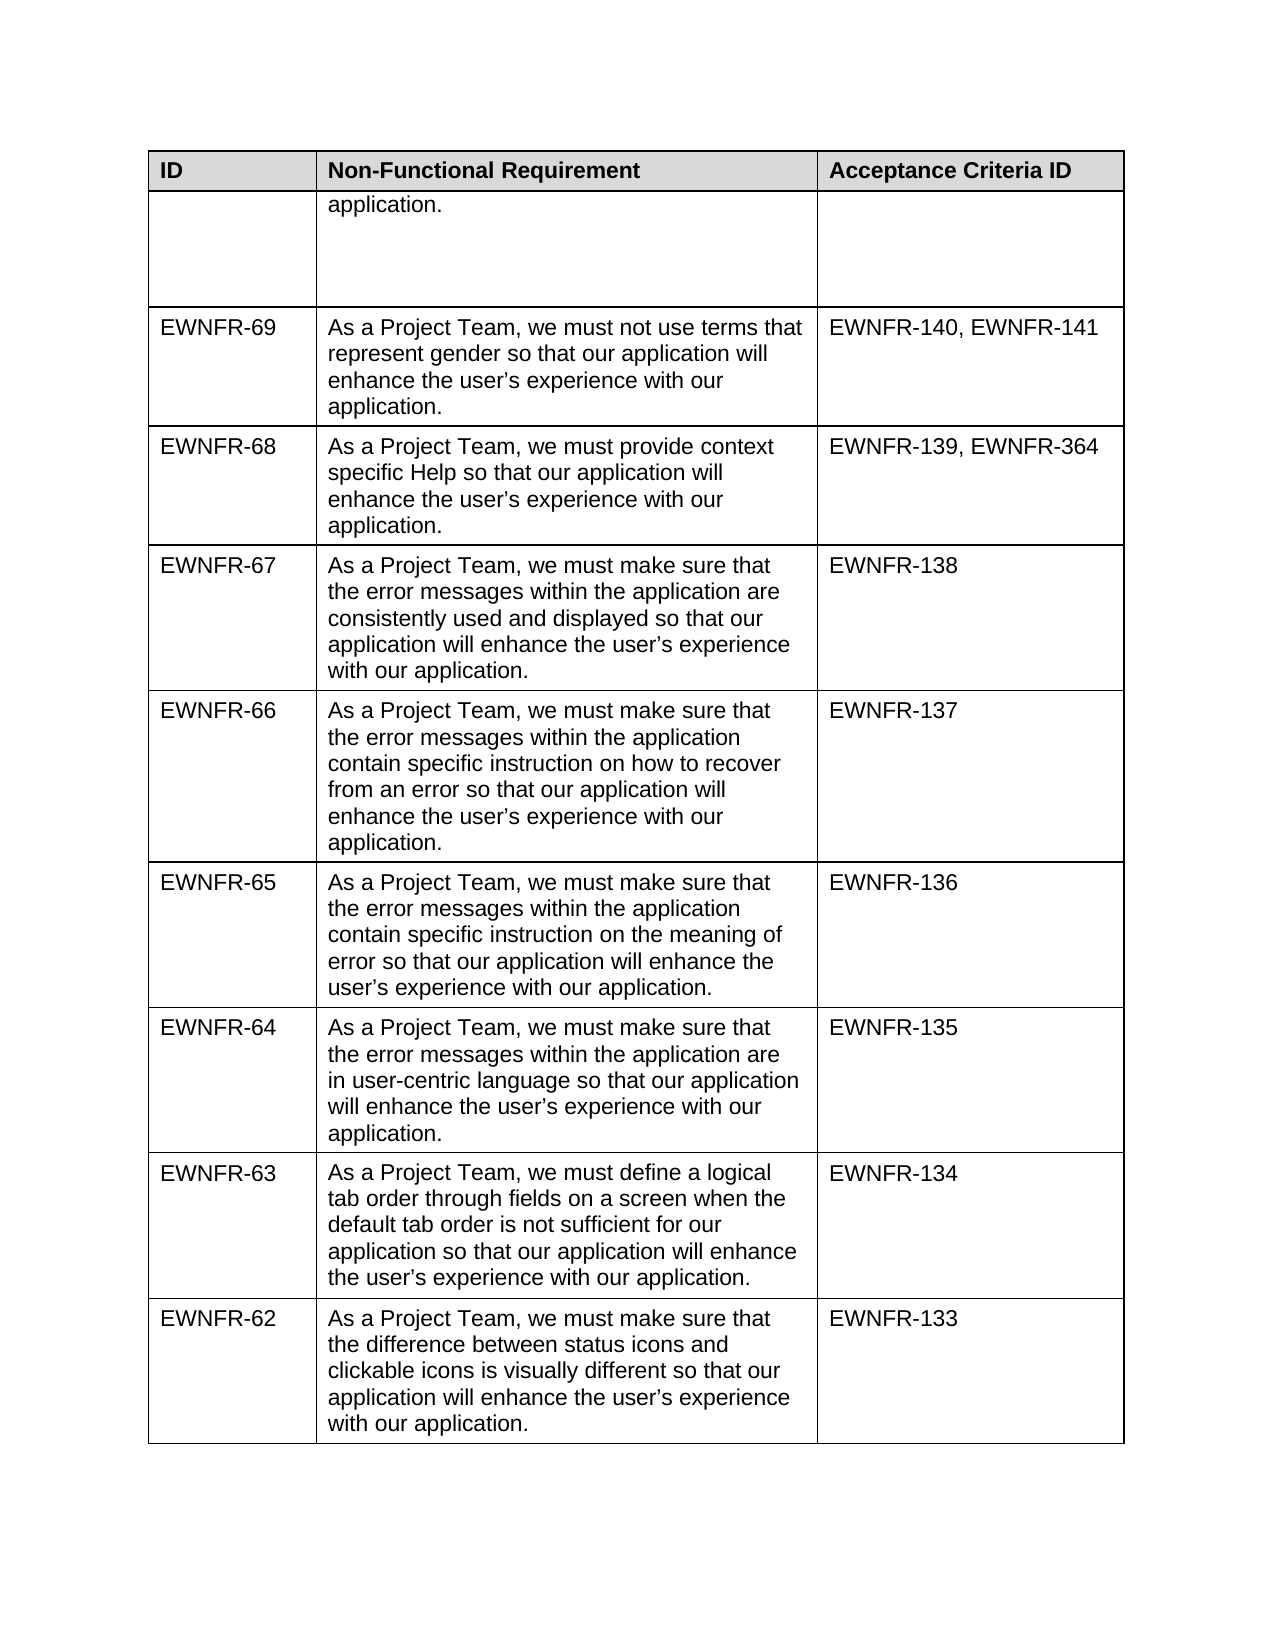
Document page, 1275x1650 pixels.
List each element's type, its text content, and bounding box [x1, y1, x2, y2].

table_cell EWNFR-64 [149, 1008, 316, 1152]
table_header ID [149, 152, 316, 190]
table_cell As a Project Team, we must make sure that the difference between status icons and clickable icons is visually different so that our application will enhance the user’s experience with our application. [317, 1299, 817, 1443]
table_cell EWNFR-139, EWNFR-364 [818, 427, 1123, 544]
table_cell [818, 192, 1123, 306]
table_cell As a Project Team, we must make sure that the error messages within the application contain specific instruction on how to recover from an error so that our application will enhance the user’s experience with our application. [317, 691, 817, 861]
table_cell EWNFR-133 [818, 1299, 1123, 1443]
table_cell As a Project Team, we must make sure that the error messages within the application contain specific instruction on the meaning of error so that our application will enhance the user’s experience with our application. [317, 863, 817, 1007]
table_cell EWNFR-138 [818, 546, 1123, 690]
table_header Acceptance Criteria ID [818, 152, 1123, 190]
table_cell EWNFR-134 [818, 1153, 1123, 1297]
table_header Non-Functional Requirement [317, 152, 817, 190]
table_cell As a Project Team, we must not use terms that represent gender so that our application will enhance the user’s experience with our application. [317, 308, 817, 425]
table_cell As a Project Team, we must provide context specific Help so that our application will enhance the user’s experience with our application. [317, 427, 817, 544]
table_cell [149, 192, 316, 306]
table_cell EWNFR-69 [149, 308, 316, 425]
table_cell As a Project Team, we must define a logical tab order through fields on a screen when the default tab order is not sufficient for our application so that our application will enhance the user’s experience with our application. [317, 1153, 817, 1297]
table_cell application. [317, 192, 817, 306]
table_cell EWNFR-68 [149, 427, 316, 544]
table_cell As a Project Team, we must make sure that the error messages within the application are consistently used and displayed so that our application will enhance the user’s experience with our application. [317, 546, 817, 690]
table_cell EWNFR-67 [149, 546, 316, 690]
table_cell EWNFR-63 [149, 1153, 316, 1297]
table_cell EWNFR-136 [818, 863, 1123, 1007]
table_cell EWNFR-137 [818, 691, 1123, 861]
table_cell EWNFR-66 [149, 691, 316, 861]
table_cell EWNFR-140, EWNFR-141 [818, 308, 1123, 425]
table_cell As a Project Team, we must make sure that the error messages within the application are in user-centric language so that our application will enhance the user’s experience with our application. [317, 1008, 817, 1152]
table_cell EWNFR-65 [149, 863, 316, 1007]
table_cell EWNFR-135 [818, 1008, 1123, 1152]
table_cell EWNFR-62 [149, 1299, 316, 1443]
